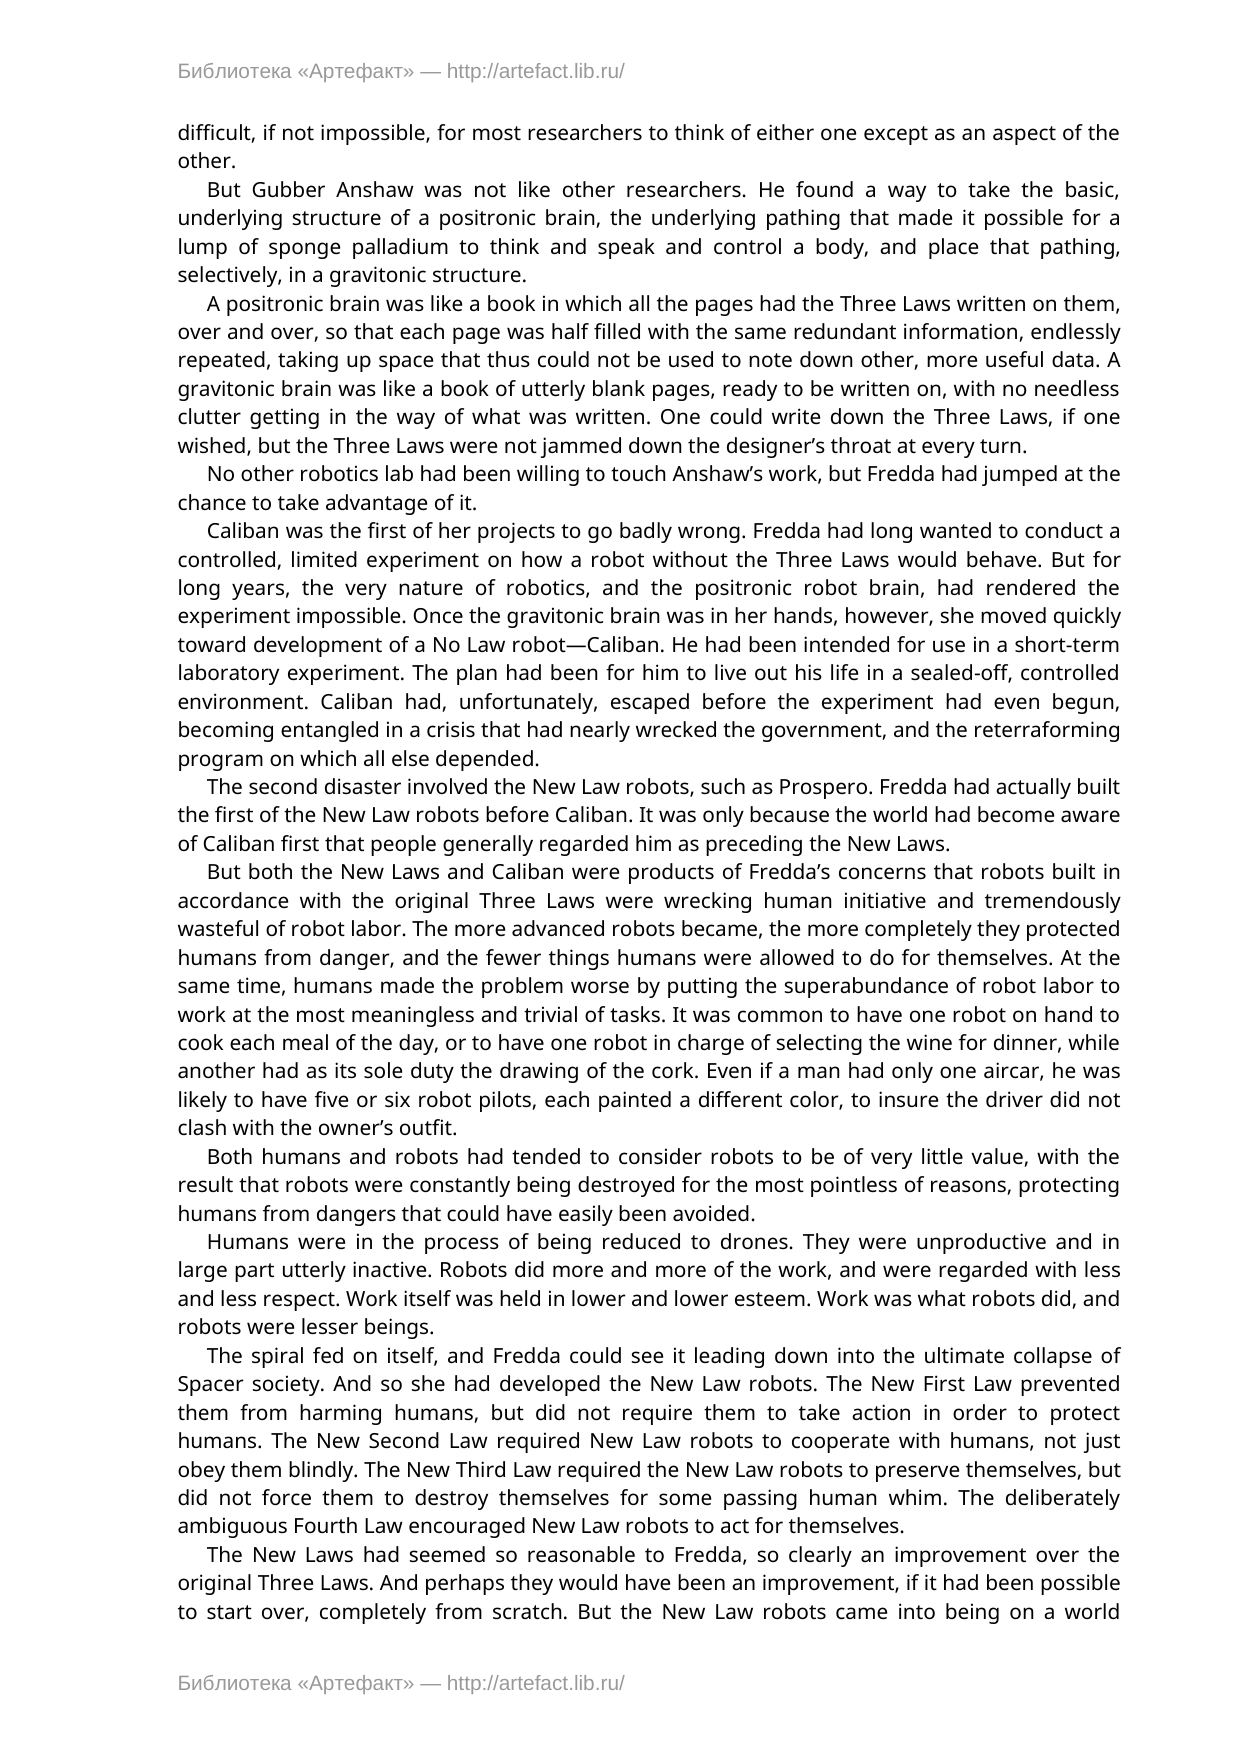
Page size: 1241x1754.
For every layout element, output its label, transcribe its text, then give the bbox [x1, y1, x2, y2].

text No other robotics lab had been willing to touch Anshaw’s work, but Fredda had jumped at the chance to take advantage of it. [177, 459, 1122, 516]
text Humans were in the process of being reduced to drones. They were unproductive and in large part utterly inactive. Robots did more and more of the work, and were regarded with less and less respect. Work itself was held in lower and lower esteem. Work was what robots did, and robots were lesser beings. [177, 1227, 1122, 1341]
text Both humans and robots had tended to consider robots to be of very little value, with the result that robots were constantly being destroyed for the most pointless of reasons, protecting humans from dangers that could have easily been avoided. [177, 1142, 1122, 1227]
text The second disaster involved the New Law robots, such as Prospero. Fredda had actually built the first of the New Law robots before Caliban. It was only because the world had become aware of Caliban first that people generally regarded him as preceding the New Laws. [177, 772, 1122, 857]
text A positronic brain was like a book in which all the pages had the Three Laws written on them, over and over, so that each page was half filled with the same redundant information, endlessly repeated, taking up space that thus could not be used to note down other, more useful data. A gravitonic brain was like a book of utterly blank pages, ready to be written on, with no needless clutter getting in the way of what was written. One could write down the Three Laws, if one wished, but the Three Laws were not jammed down the designer’s throat at every turn. [177, 289, 1122, 459]
text But both the New Laws and Caliban were products of Fredda’s concerns that robots built in accordance with the original Three Laws were wrecking human initiative and tremendously wasteful of robot labor. The more advanced robots became, the more completely they protected humans from danger, and the fewer things humans were allowed to do for themselves. At the same time, humans made the problem worse by putting the superabundance of robot labor to work at the most meaningless and trivial of tasks. It was common to have one robot on hand to cook each meal of the day, or to have one robot in charge of selecting the wine for dinner, while another had as its sole duty the drawing of the cork. Even if a man had only one aircar, he was likely to have five or six robot pilots, each painted a different color, to insure the driver did not clash with the owner’s outfit. [177, 857, 1122, 1142]
text The spiral fed on itself, and Fredda could see it leading down into the ultimate collapse of Spacer society. And so she had developed the New Law robots. The New First Law prevented them from harming humans, but did not require them to take action in order to protect humans. The New Second Law required New Law robots to cooperate with humans, not just obey them blindly. The New Third Law required the New Law robots to preserve themselves, but did not force them to destroy themselves for some passing human whim. The deliberately ambiguous Fourth Law encouraged New Law robots to act for themselves. [177, 1341, 1122, 1540]
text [177, 118, 1122, 175]
text Caliban was the first of her projects to go badly wrong. Fredda had long wanted to conduct a controlled, limited experiment on how a robot without the Three Laws would behave. But for long years, the very nature of robotics, and the positronic robot brain, had rendered the experiment impossible. Once the gravitonic brain was in her hands, however, she moved quickly toward development of a No Law robot—Caliban. He had been intended for use in a short-term laboratory experiment. The plan had been for him to live out his life in a sealed-off, controlled environment. Caliban had, unfortunately, escaped before the experiment had even begun, becoming entangled in a crisis that had nearly wrecked the government, and the reterraforming program on which all else depended. [177, 516, 1122, 772]
text But Gubber Anshaw was not like other researchers. He found a way to take the basic, underlying structure of a positronic brain, the underlying pathing that made it possible for a lump of sponge palladium to think and speak and control a body, and place that pathing, selectively, in a gravitonic structure. [177, 175, 1122, 289]
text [177, 1540, 1122, 1625]
